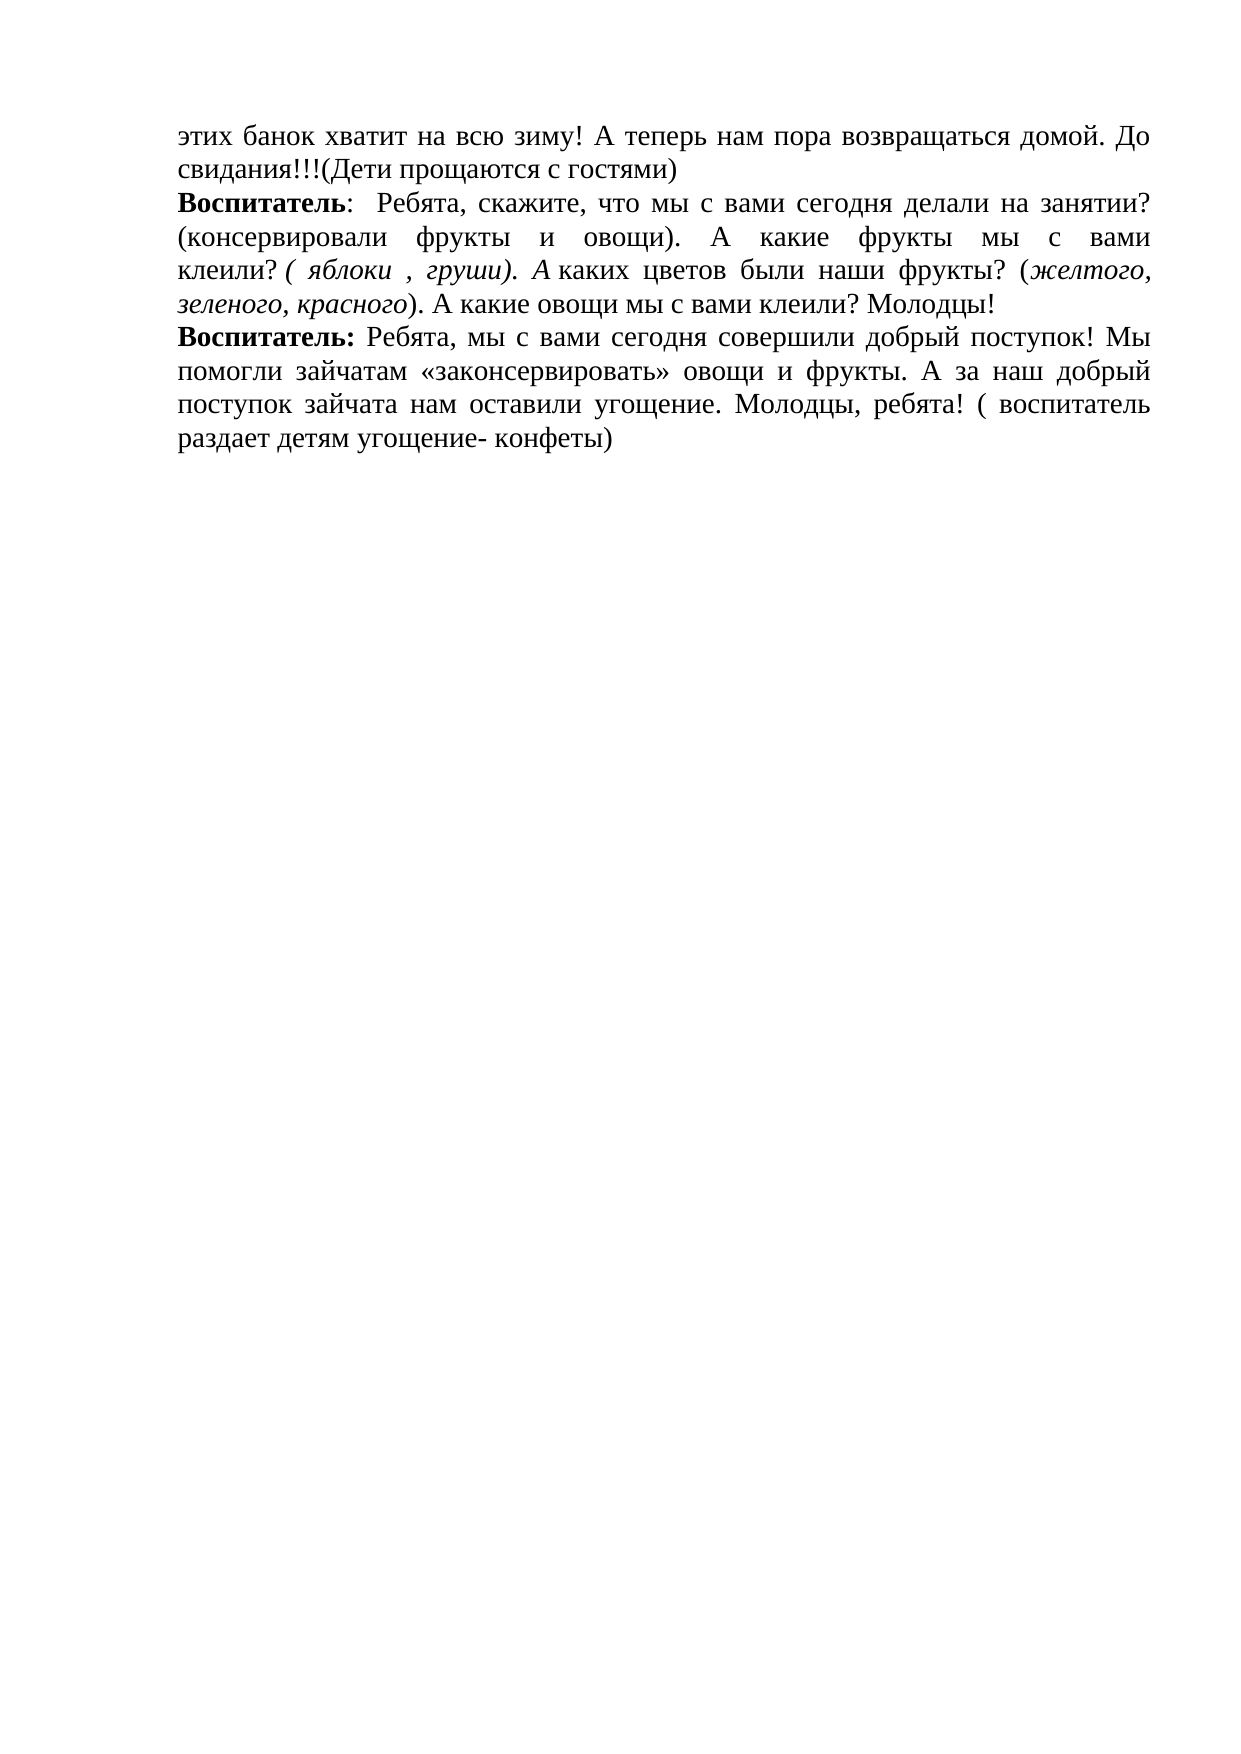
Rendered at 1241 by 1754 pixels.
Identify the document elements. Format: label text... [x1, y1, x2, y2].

text Воспитатель: Ребята, мы с вами сегодня совершили добрый поступок! Мы помогли зайчатам «законсервировать» овощи и фрукты. А за наш добрый поступок зайчата нам оставили угощение. Молодцы, ребята! ( воспитатель раздает детям угощение- конфеты) [177, 319, 1152, 453]
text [177, 118, 1152, 185]
text Воспитатель: Ребята, скажите, что мы с вами сегодня делали на занятии? (консервировали фрукты и овощи). А какие фрукты мы с вами клеили? ( яблоки , груши). А каких цветов были наши фрукты? (желтого, зеленого, красного). А какие овощи мы с вами клеили? Молодцы! [177, 185, 1152, 319]
